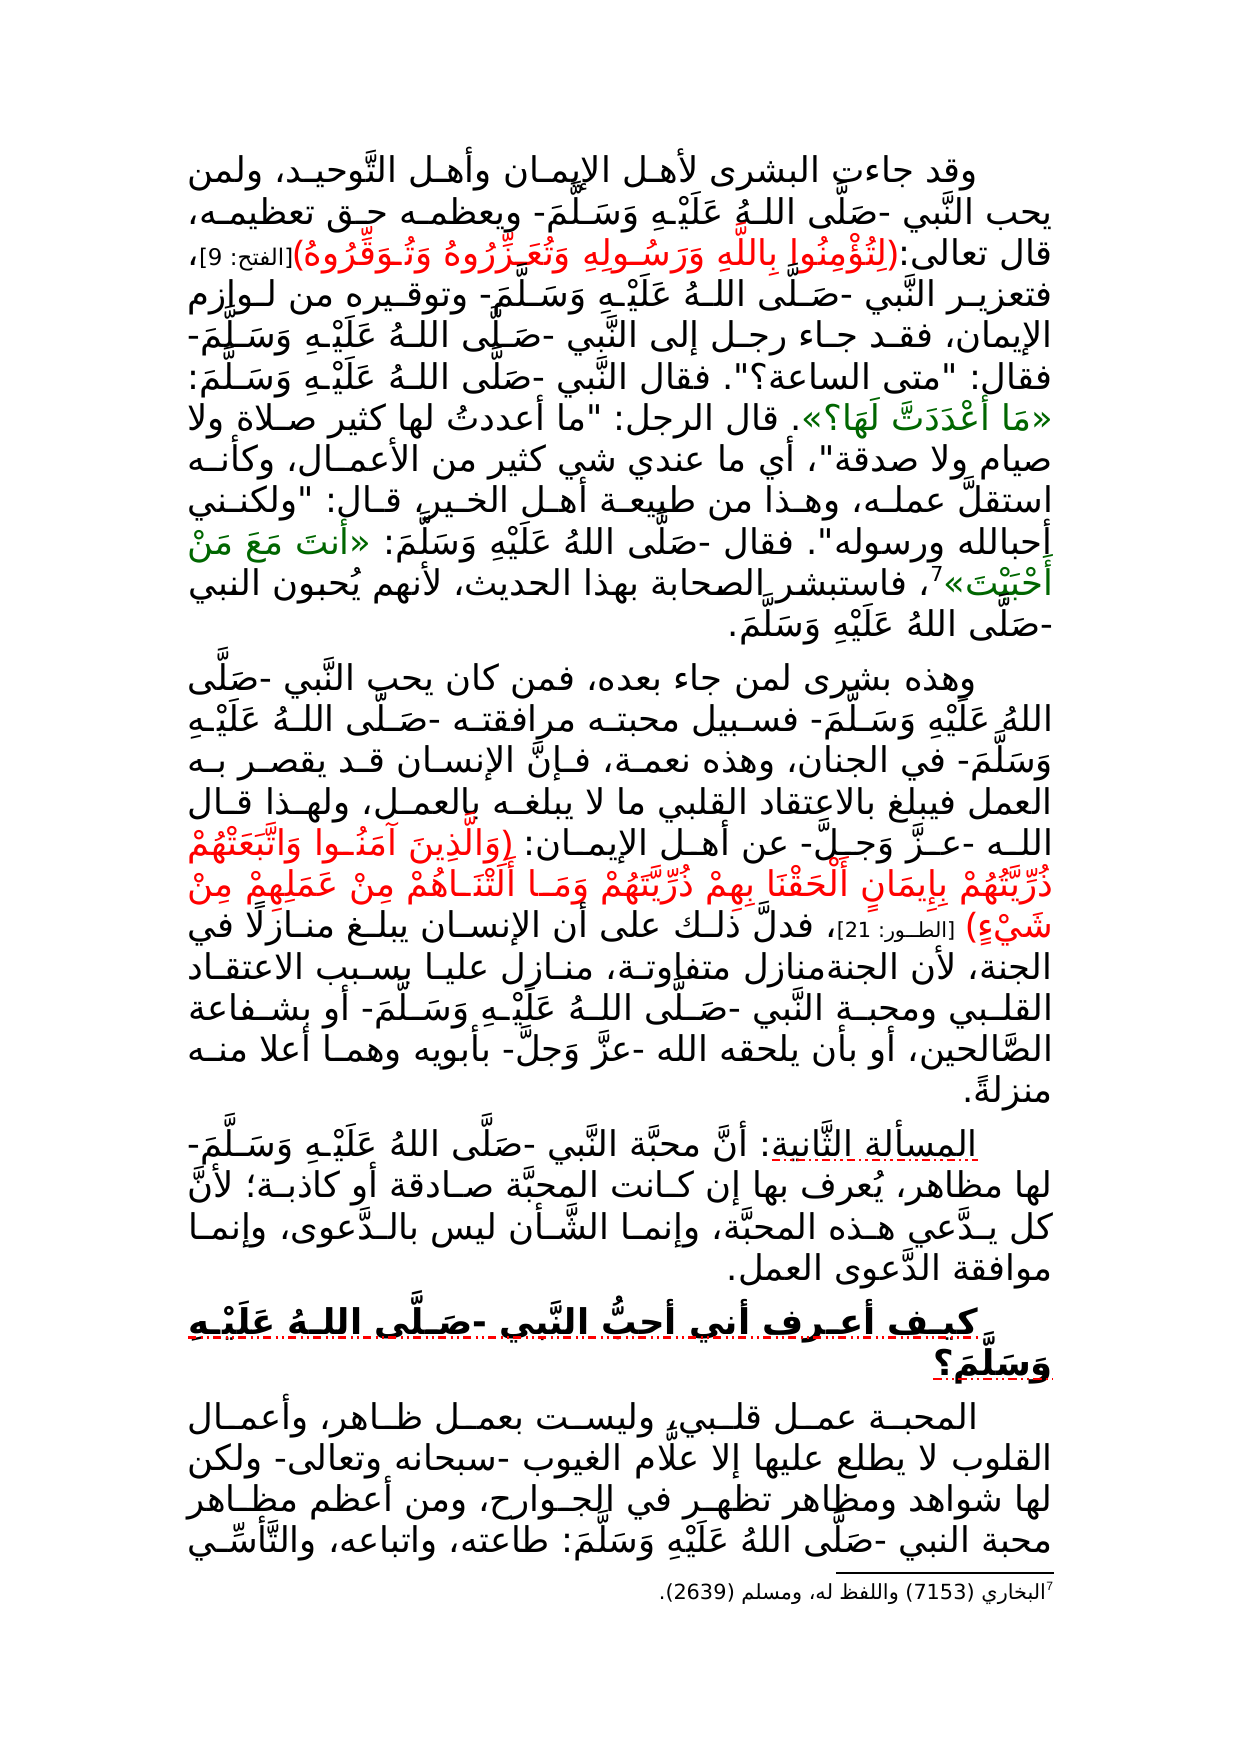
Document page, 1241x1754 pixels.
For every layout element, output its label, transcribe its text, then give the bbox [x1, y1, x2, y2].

text كيف أعرف أني أحبُّ النَّبي -صَلَّى اللهُ عَلَيْهِ وَسَلَّمَ؟ [187, 1301, 1053, 1384]
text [187, 1396, 1053, 1561]
text وهذه بشرى لمن جاء بعده، فمن كان يحب النَّبي -صَلَّى اللهُ عَلَيْهِ وَسَلَّمَ- فسبيل محبته مرافقته -صَلَّى اللهُ عَلَيْهِ وَسَلَّمَ- في الجنان، وهذه نعمة، فإنَّ الإنسان قد يقصر به العمل فيبلغ بالاعتقاد القلبي ما لا يبلغه بالعمل، ولهذا قال الله -عزَّ وَجلَّ- عن أهل الإيمان: ﴿وَالَّذِينَ آمَنُوا وَاتَّبَعَتْهُمْ ذُرِّيَّتُهُمْ بِإِيمَانٍ أَلْحَقْنَا بِهِمْ ذُرِّيَّتَهُمْ وَمَا أَلَتْنَاهُمْ مِنْ عَمَلِهِمْ مِنْ شَيْءٍ﴾ [الطور: 21]، فدلَّ ذلك على أن الإنسان يبلغ منازلًا في الجنة، لأن الجنةمنازل متفاوتة، منازل عليا بسبب الاعتقاد القلبي ومحبة النَّبي -صَلَّى اللهُ عَلَيْهِ وَسَلَّمَ- أو بشفاعة الصَّالحين، أو بأن يلحقه الله -عزَّ وَجلَّ- بأبويه وهما أعلا منه منزلةً. [187, 657, 1053, 1111]
text المسألة الثَّانية: أنَّ محبَّة النَّبي -صَلَّى اللهُ عَلَيْهِ وَسَلَّمَ- لها مظاهر، يُعرف بها إن كانت المحبَّة صادقة أو كاذبة؛ لأنَّ كل يدَّعي هذه المحبَّة، وإنما الشَّأن ليس بالدَّعوى، وإنما موافقة الدَّعوى العمل. [187, 1124, 1053, 1289]
text وقد جاءت البشرى لأهل الإيمان وأهل التَّوحيد، ولمن يحب النَّبي -صَلَّى اللهُ عَلَيْهِ وَسَلَّمَ- ويعظمه حق تعظيمه، قال تعالى:﴿لِتُؤْمِنُوا بِاللَّهِ وَرَسُولِهِ وَتُعَزِّرُوهُ وَتُوَقِّرُوهُ﴾[الفتح: 9]، فتعزير النَّبي -صَلَّى اللهُ عَلَيْهِ وَسَلَّمَ- وتوقيره من لوازم الإيمان، فقد جاء رجل إلى النَّبي -صَلَّى اللهُ عَلَيْهِ وَسَلَّمَ- فقال: "متى الساعة؟". فقال النَّبي -صَلَّى اللهُ عَلَيْهِ وَسَلَّمَ: «مَا أعْدَدَتَّ لَهَا؟». قال الرجل: "ما أعددتُ لها كثير صلاة ولا صيام ولا صدقة"، أي ما عندي شي كثير من الأعمال، وكأنه استقلَّ عمله، وهذا من طبيعة أهل الخير، قال: "ولكنني أحبالله ورسوله". فقال -صَلَّى اللهُ عَلَيْهِ وَسَلَّمَ: «أنتَ مَعَ مَنْ أَحْبَبْتَ»، فاستبشر الصحابة بهذا الحديث، لأنهم يُحبون النبي -صَلَّى اللهُ عَلَيْهِ وَسَلَّمَ. [187, 150, 1053, 645]
